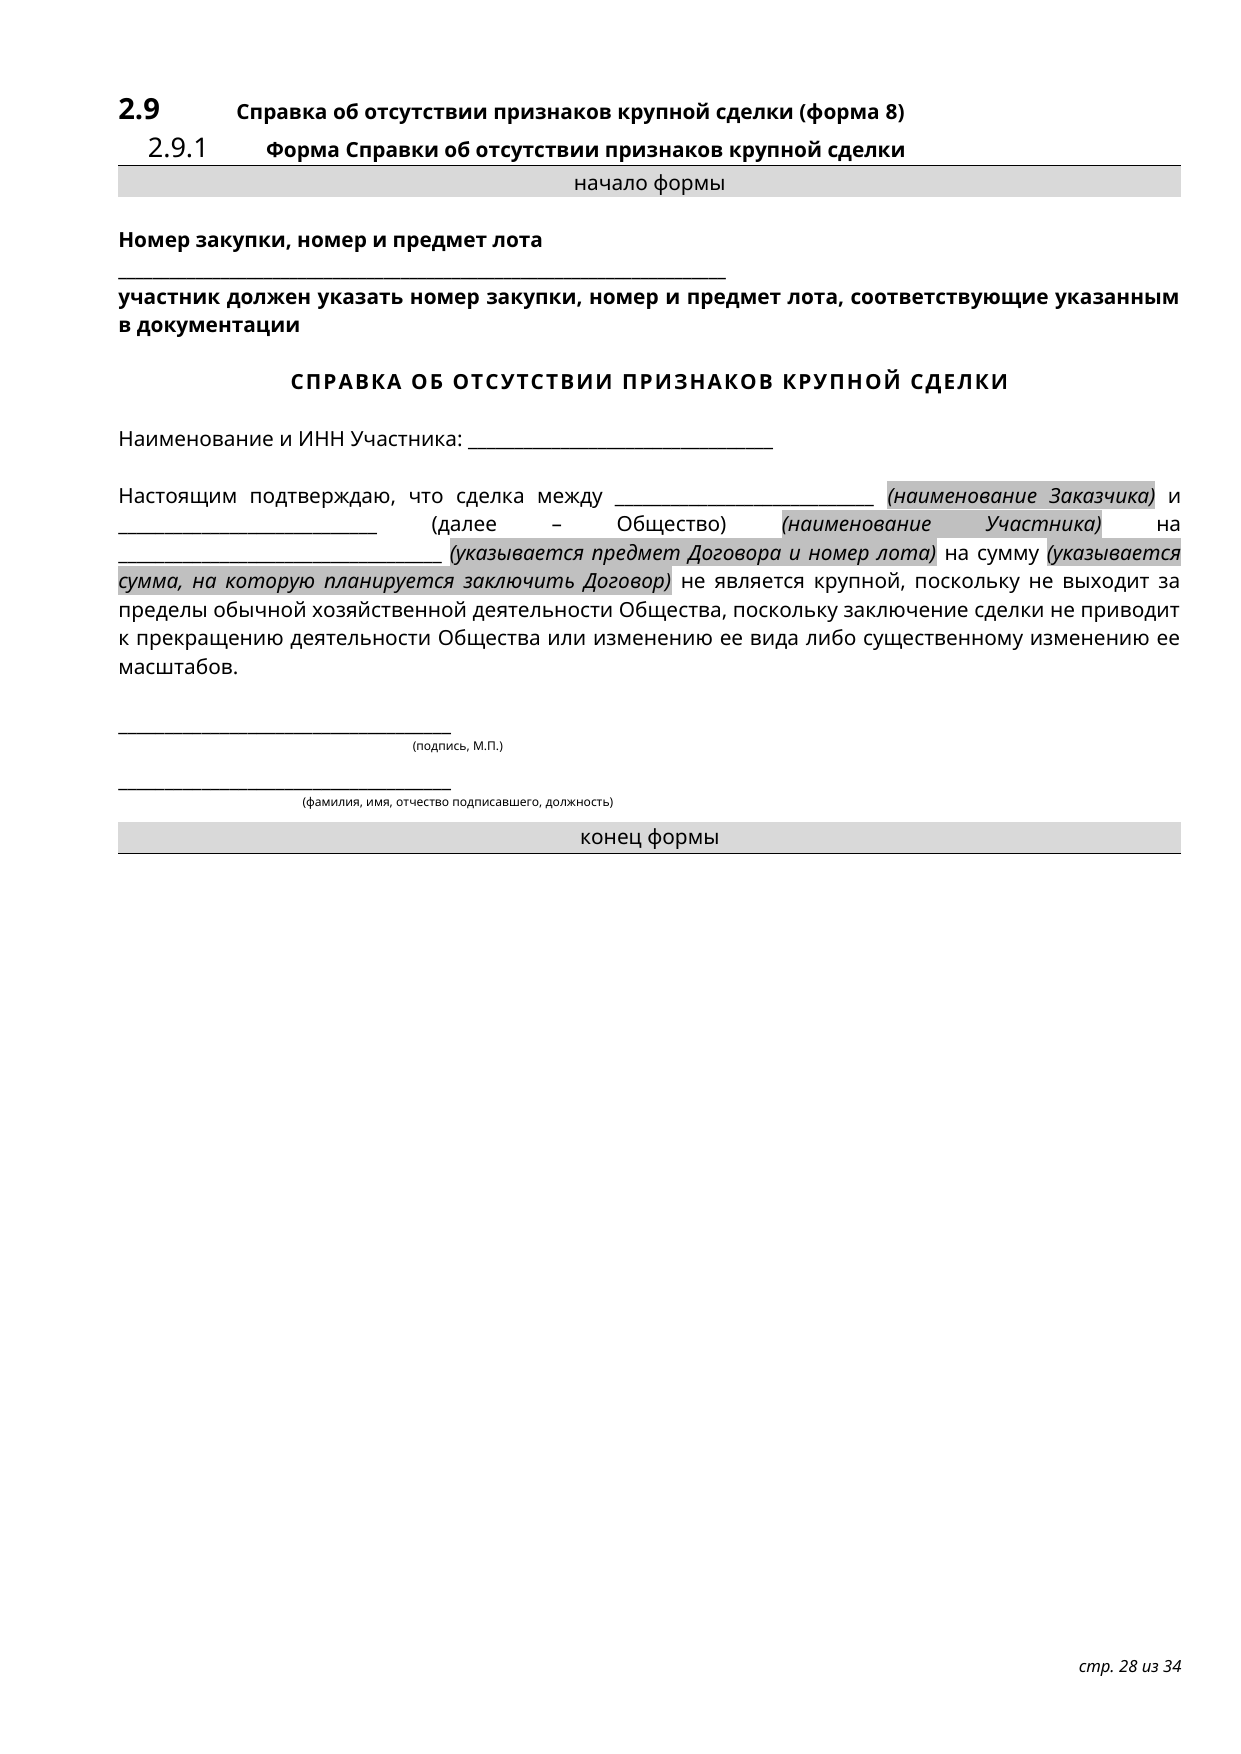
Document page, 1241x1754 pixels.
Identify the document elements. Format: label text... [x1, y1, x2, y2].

text Справка об отсутствии признаков крупной сделки [118, 367, 1181, 396]
text ____________________________________ [118, 766, 1181, 794]
text (подпись, М.П.) [118, 737, 797, 766]
text _______________________________________________________________________ [118, 254, 1181, 282]
subtitle Справка об отсутствии признаков крупной сделки (форма 8) [118, 89, 1181, 128]
text Номер закупки, номер и предмет лота [118, 225, 1181, 254]
text Наименование и ИНН Участника: _________________________________ [118, 424, 1181, 453]
text (фамилия, имя, отчество подписавшего, должность) [118, 794, 797, 822]
text участник должен указать номер закупки, номер и предмет лота, соответствующие указанным в документации [118, 282, 1181, 339]
text Настоящим подтверждаю, что сделка между ____________________________ (наименование Заказчика) и ____________________________ (далее – Общество) (наименование Участника) на ___________________________________ (указывается предмет Договора и номер лота) на сумму (указывается сумма, на которую планируется заключить Договор) не является крупной, поскольку не выходит за пределы обычной хозяйственной деятельности Общества, поскольку заключение сделки не приводит к прекращению деятельности Общества или изменению ее вида либо существенному изменению ее масштабов. [118, 538, 1181, 680]
text конец формы [118, 822, 1181, 853]
text Настоящим подтверждаю, что сделка между ____________________________ (наименование Заказчика) и ____________________________ (далее – Общество) (наименование Участника) на ___________________________________ (указывается предмет Договора и номер лота) на сумму (указывается сумма, на которую планируется заключить Договор) не является крупной, поскольку не выходит за пределы обычной хозяйственной деятельности Общества, поскольку заключение сделки не приводит к прекращению деятельности Общества или изменению ее вида либо существенному изменению ее масштабов. [118, 481, 1181, 566]
text ____________________________________ [118, 709, 1181, 737]
list Форма Справки об отсутствии признаков крупной сделки [148, 128, 1181, 165]
text начало формы [118, 166, 1181, 197]
